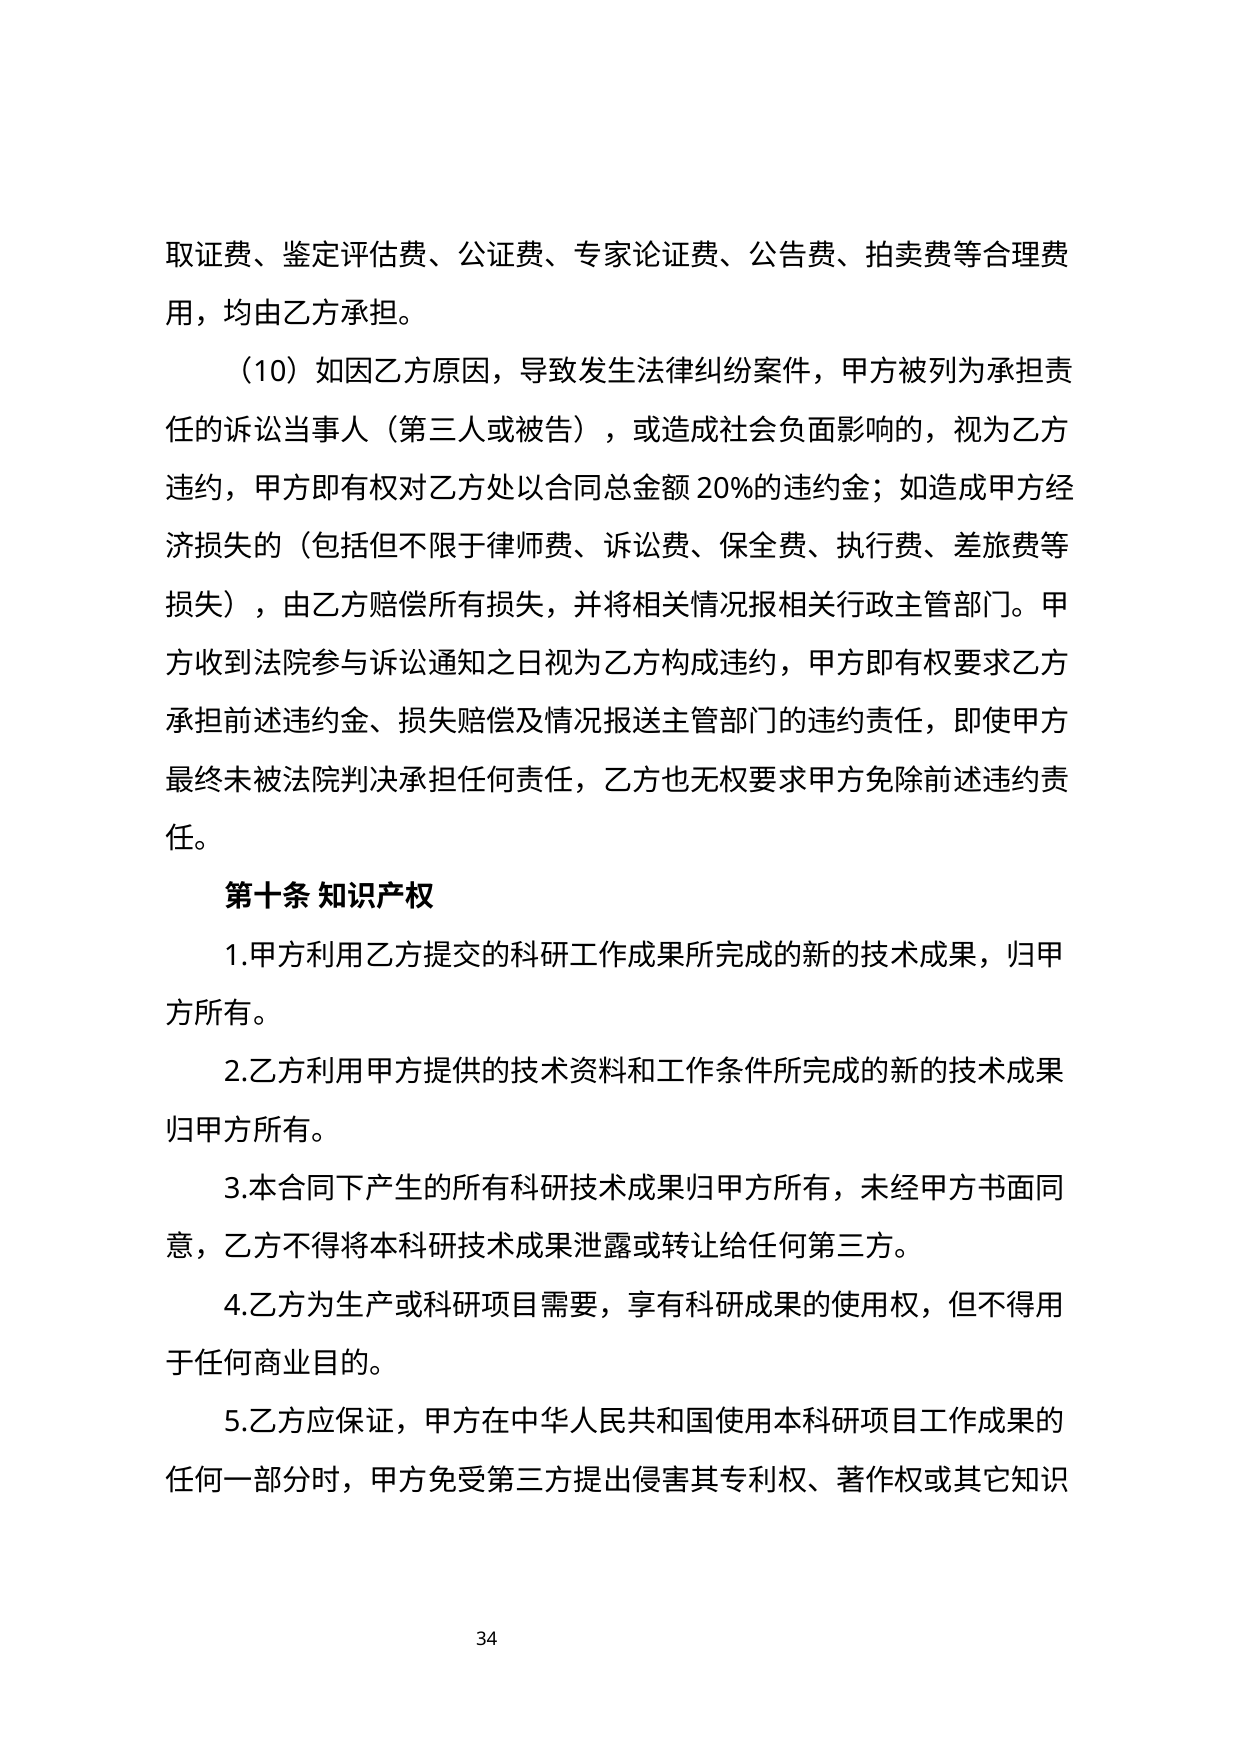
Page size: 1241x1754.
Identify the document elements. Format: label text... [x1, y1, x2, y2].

text 4.乙方为生产或科研项目需要，享有科研成果的使用权，但不得用于任何商业目的。 [165, 1268, 1087, 1385]
text 1.甲方利用乙方提交的科研工作成果所完成的新的技术成果，归甲方所有。 [165, 918, 1087, 1035]
text 3.本合同下产生的所有科研技术成果归甲方所有，未经甲方书面同意，乙方不得将本科研技术成果泄露或转让给任何第三方。 [165, 1152, 1087, 1268]
list 第十条 知识产权 [165, 860, 1087, 918]
text 2.乙方利用甲方提供的技术资料和工作条件所完成的新的技术成果归甲方所有。 [165, 1035, 1087, 1152]
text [165, 218, 1087, 335]
text （10）如因乙方原因，导致发生法律纠纷案件，甲方被列为承担责任的诉讼当事人（第三人或被告），或造成社会负面影响的，视为乙方违约，甲方即有权对乙方处以合同总金额20%的违约金；如造成甲方经济损失的（包括但不限于律师费、诉讼费、保全费、执行费、差旅费等损失），由乙方赔偿所有损失，并将相关情况报相关行政主管部门。甲方收到法院参与诉讼通知之日视为乙方构成违约，甲方即有权要求乙方承担前述违约金、损失赔偿及情况报送主管部门的违约责任，即使甲方最终未被法院判决承担任何责任，乙方也无权要求甲方免除前述违约责任。 [165, 335, 1087, 860]
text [165, 1385, 1087, 1502]
